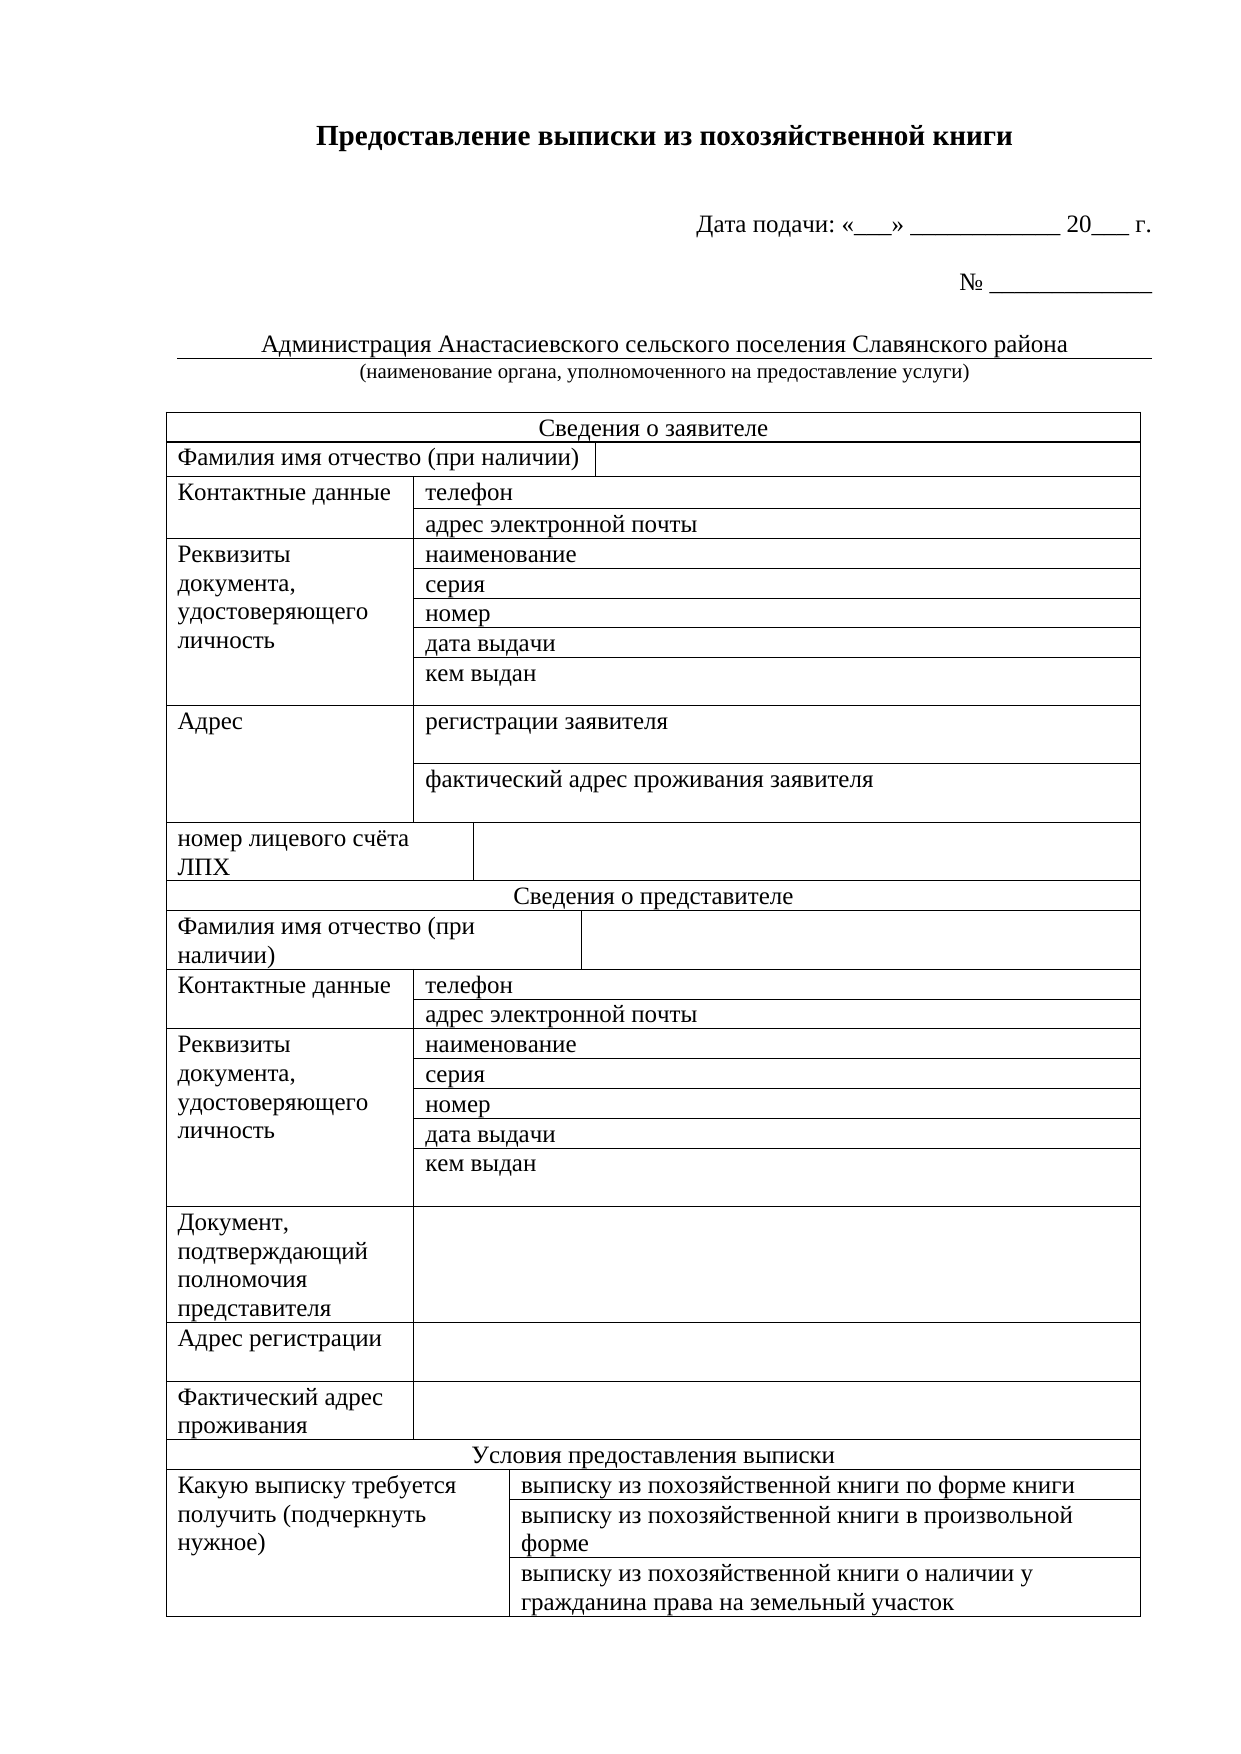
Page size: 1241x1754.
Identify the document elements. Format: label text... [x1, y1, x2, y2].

table_cell [414, 1323, 1140, 1381]
table_cell дата выдачи [414, 1119, 1140, 1147]
table_cell Фамилия имя отчество (при наличии) [167, 443, 595, 476]
text Предоставление выписки из похозяйственной книги [177, 118, 1152, 152]
table_cell Фамилия имя отчество (при наличии) [167, 911, 581, 969]
table_cell телефон [414, 970, 1140, 998]
table_cell [414, 1382, 1140, 1439]
table_cell [596, 443, 1140, 476]
table_cell номер [414, 1089, 1140, 1118]
table_cell [474, 823, 1140, 880]
table_header Администрация Анастасиевского сельского поселения Славянского района [177, 329, 1152, 358]
table_cell выписку из похозяйственной книги по форме книги [510, 1470, 1140, 1499]
table_cell Какую выписку требуется получить (подчеркнуть нужное) [167, 1470, 509, 1616]
text № _____________ [177, 267, 1152, 295]
table_cell [414, 1207, 1140, 1322]
table_cell наименование [414, 1029, 1140, 1058]
table_cell Адрес регистрации [167, 1323, 413, 1381]
table_cell Контактные данные [167, 970, 413, 1028]
table_cell Реквизиты документа, удостоверяющего личность [167, 539, 413, 705]
table_cell дата выдачи [414, 628, 1140, 657]
table_cell Условия предоставления выписки [167, 1440, 1140, 1469]
table_cell Адрес [167, 706, 413, 822]
table_cell выписку из похозяйственной книги в произвольной форме [510, 1500, 1140, 1557]
table_cell наименование [414, 539, 1140, 568]
table_cell Контактные данные [167, 477, 413, 538]
table_cell (наименование органа, уполномоченного на предоставление услуги) [177, 359, 1152, 383]
table_cell номер [414, 599, 1140, 627]
table_cell фактический адрес проживания заявителя [414, 764, 1140, 822]
table_cell выписку из похозяйственной книги о наличии у гражданина права на земельный участок [510, 1558, 1140, 1616]
table_cell Документ, подтверждающий полномочия представителя [167, 1207, 413, 1322]
table_header Сведения о заявителе [167, 413, 1140, 441]
table_cell кем выдан [414, 658, 1140, 705]
text Дата подачи: «___» ____________ 20___ г. [177, 209, 1152, 238]
table_cell адрес электронной почты [414, 509, 1140, 538]
table_cell серия [414, 1059, 1140, 1088]
table_cell Фактический адрес проживания [167, 1382, 413, 1439]
table_cell Реквизиты документа, удостоверяющего личность [167, 1029, 413, 1206]
table_cell номер лицевого счёта ЛПХ [167, 823, 473, 880]
table_cell кем выдан [414, 1149, 1140, 1206]
table_cell регистрации заявителя [414, 706, 1140, 763]
table_cell Сведения о представителе [167, 881, 1140, 910]
table_cell [582, 911, 1140, 969]
table_cell адрес электронной почты [414, 1000, 1140, 1028]
table_cell телефон [414, 477, 1140, 508]
table_cell серия [414, 569, 1140, 597]
